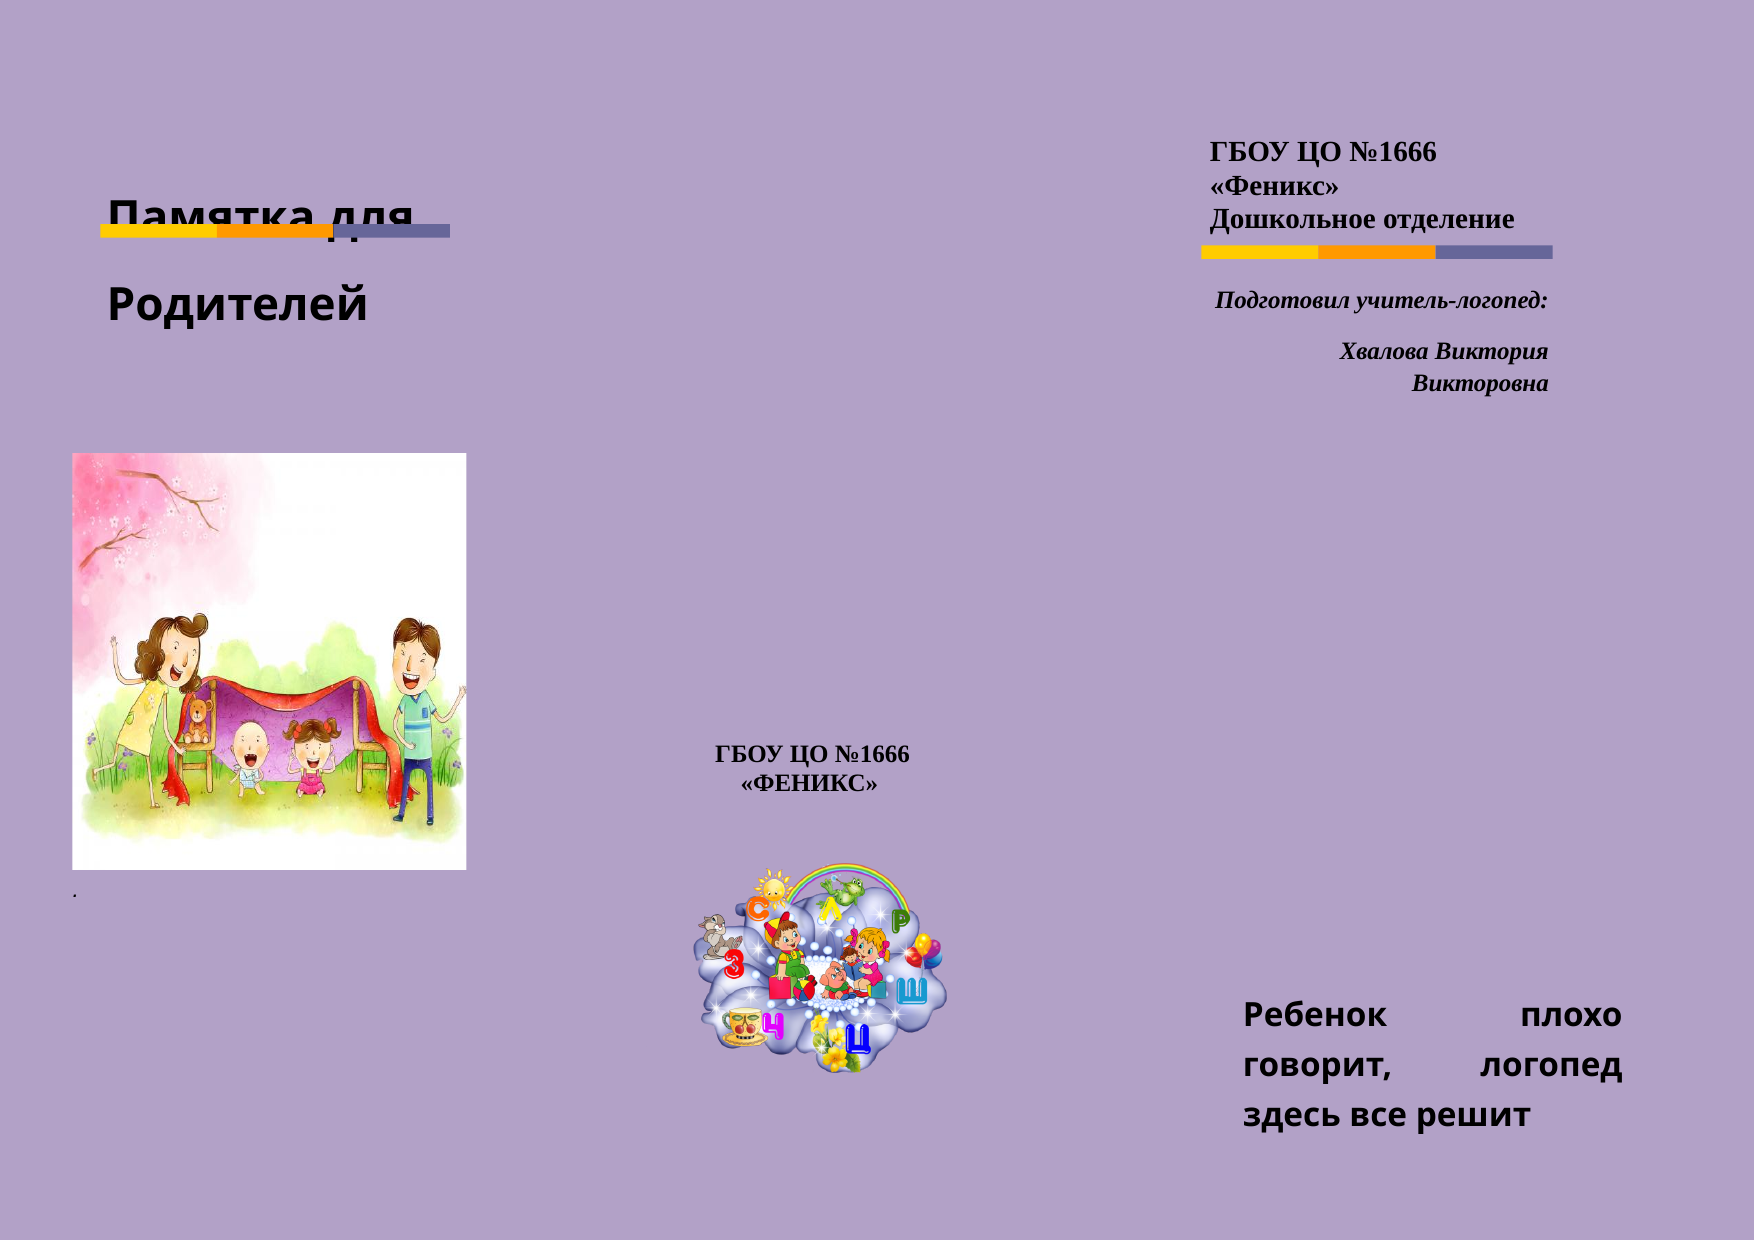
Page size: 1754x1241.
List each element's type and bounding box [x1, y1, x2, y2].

picture [72, 453, 467, 870]
picture [637, 853, 981, 1090]
